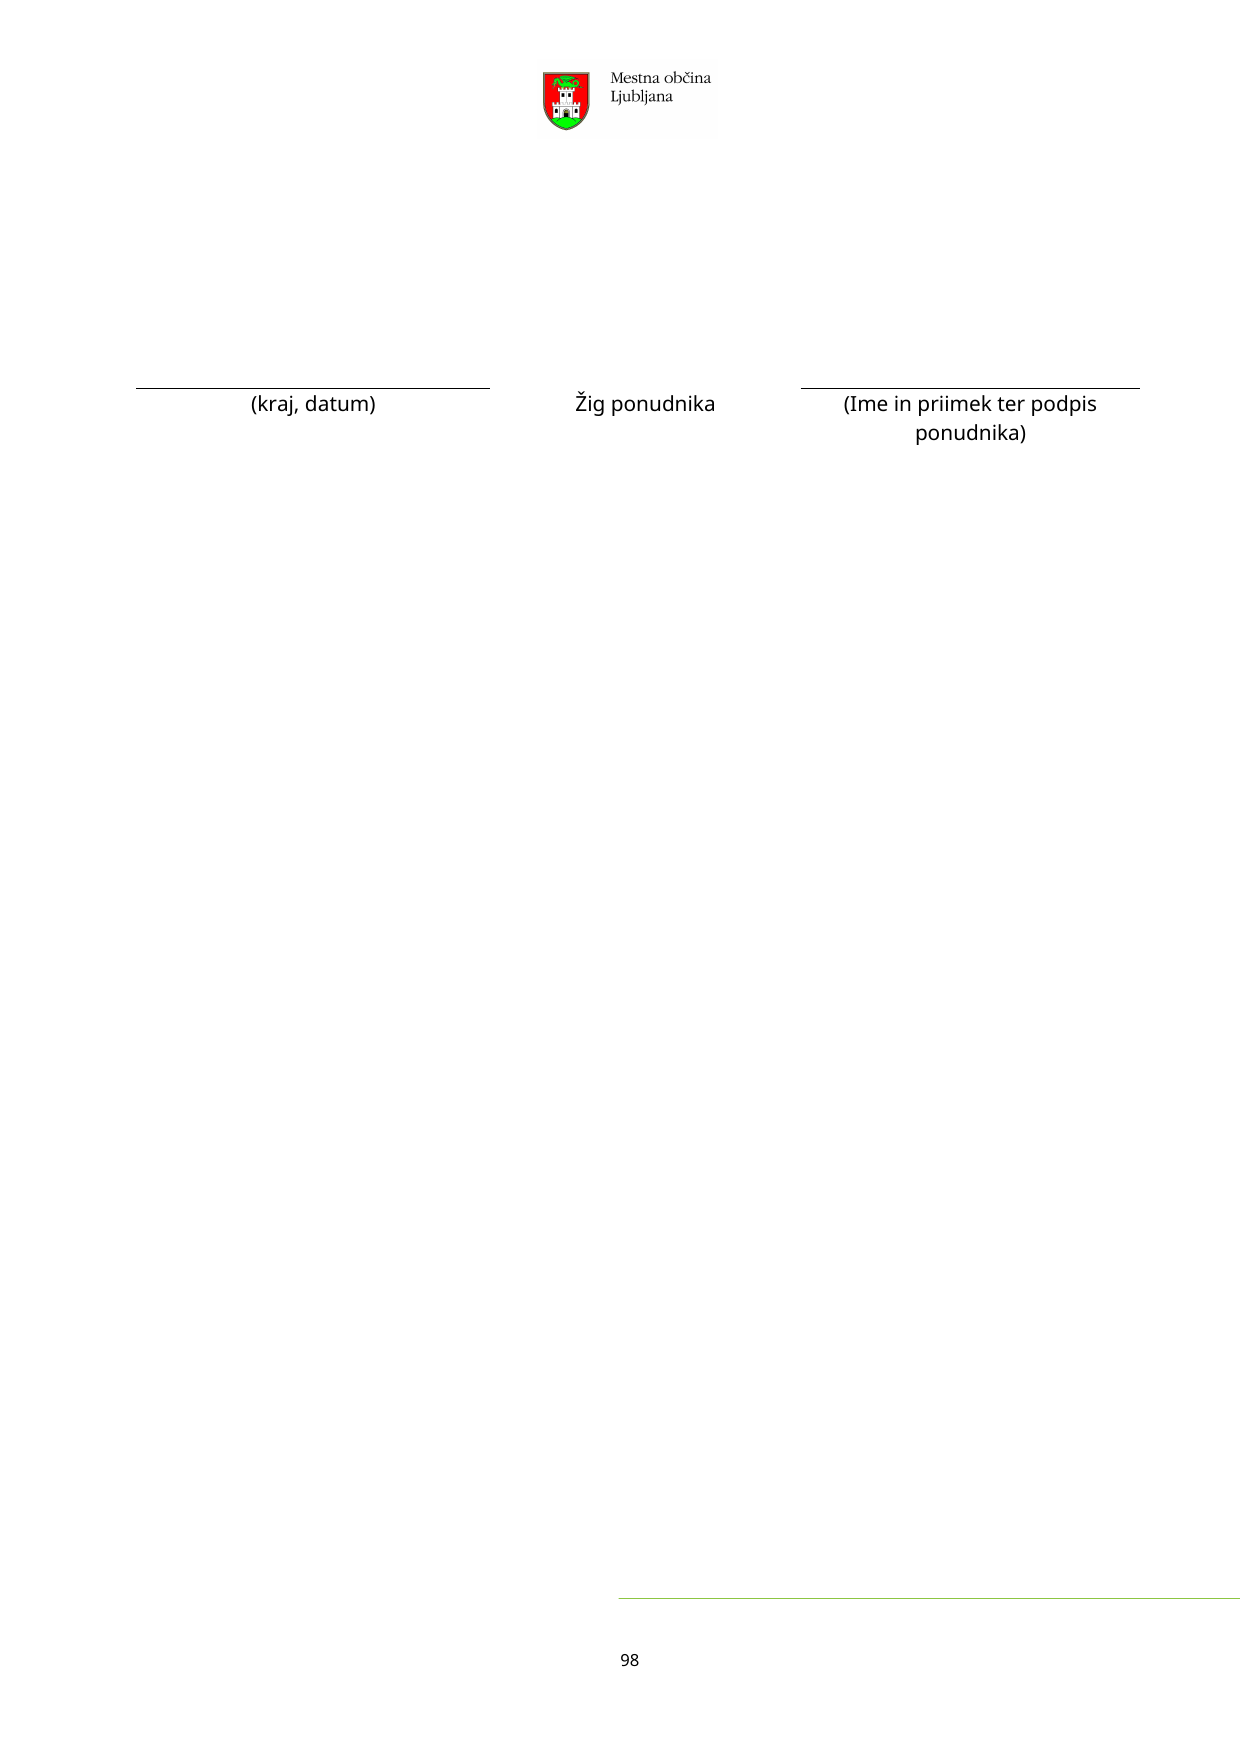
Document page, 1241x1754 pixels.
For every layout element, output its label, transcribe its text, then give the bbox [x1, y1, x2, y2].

table_header (kraj, datum) [136, 389, 490, 446]
picture [536, 59, 719, 139]
table_header (Ime in priimek ter podpis ponudnika) [801, 389, 1140, 446]
table_header Žig ponudnika [490, 388, 801, 446]
